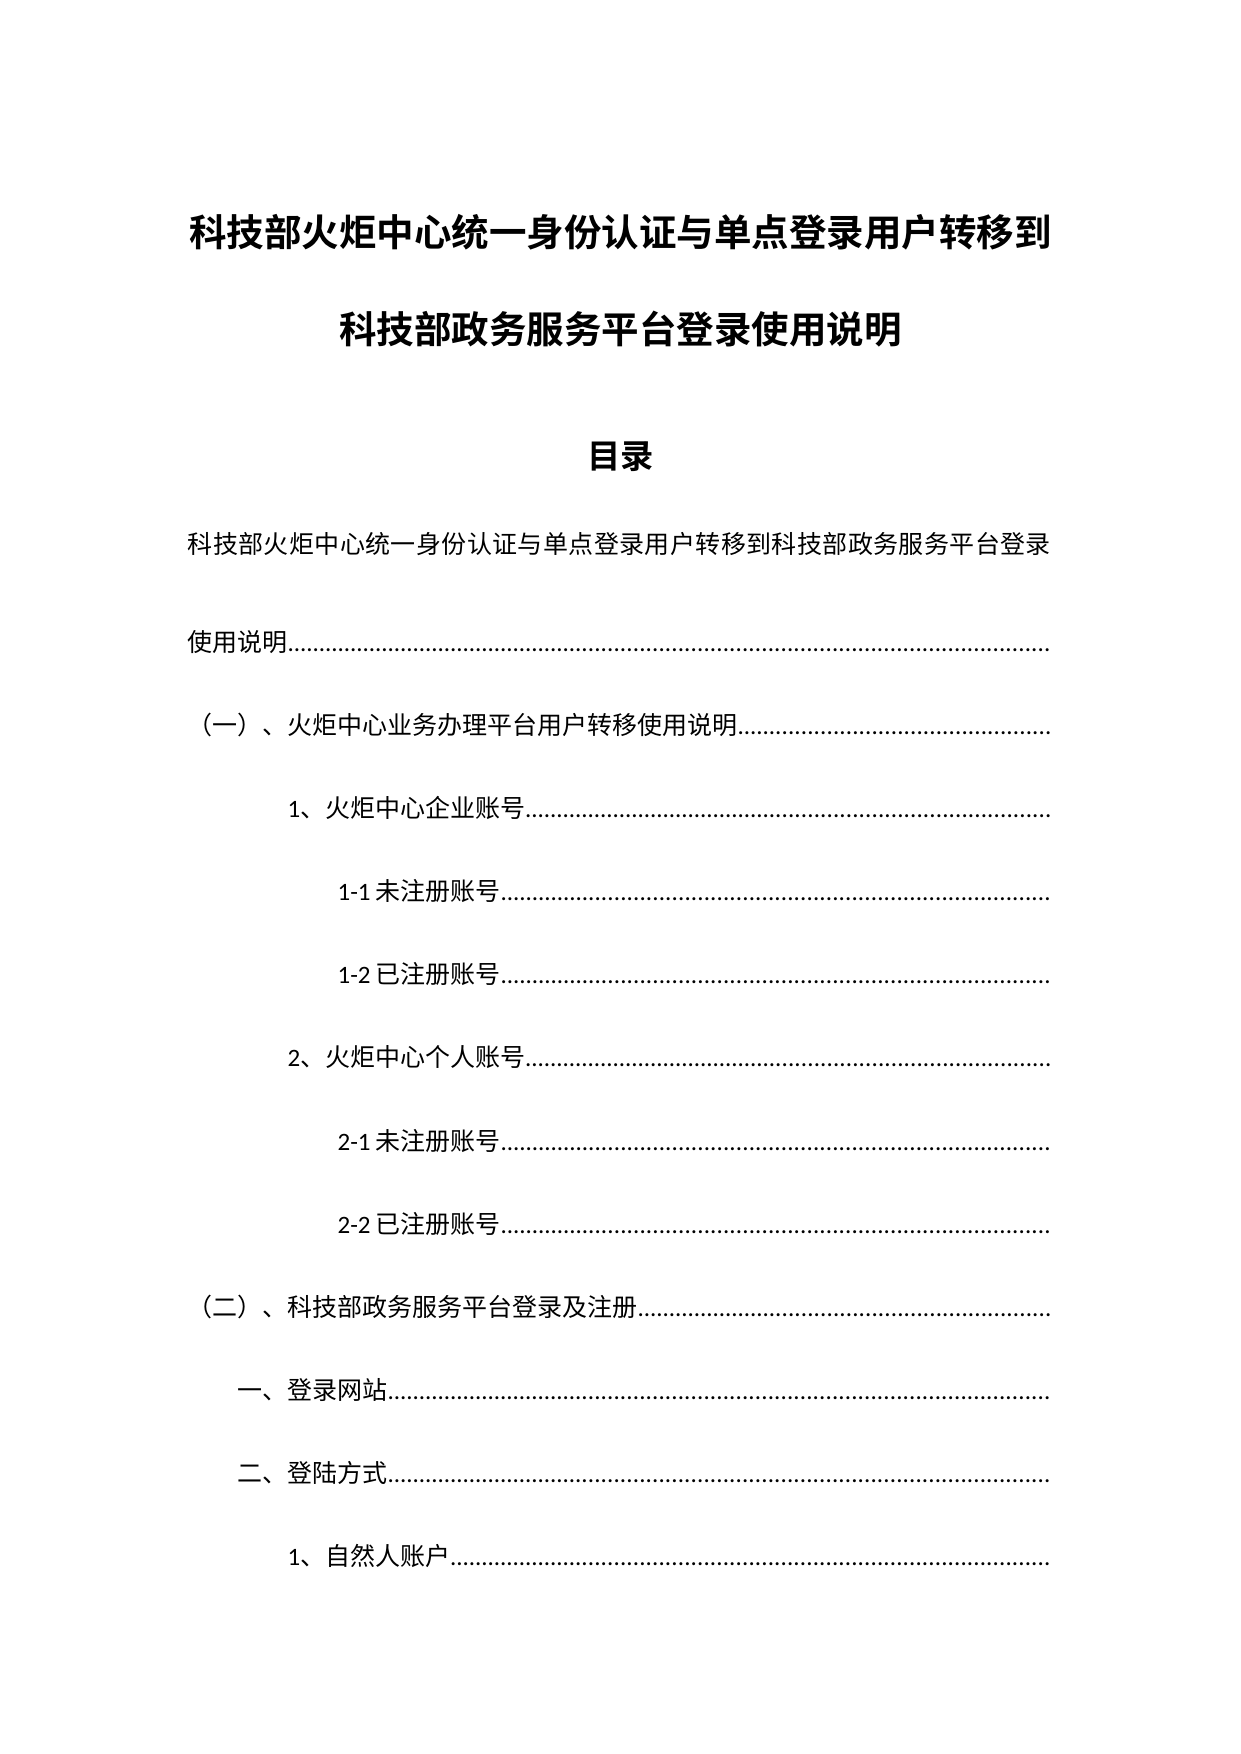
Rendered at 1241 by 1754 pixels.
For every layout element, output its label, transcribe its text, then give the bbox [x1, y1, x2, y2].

text 目录 [187, 421, 1053, 486]
text 2-1未注册账号 [337, 1107, 1053, 1172]
text 1、自然人账户 [287, 1522, 1053, 1587]
text （二）、科技部政务服务平台登录及注册 [187, 1273, 1053, 1338]
text 1、火炬中心企业账号 [287, 774, 1053, 839]
text 一、登录网站 [237, 1356, 1053, 1421]
text 1-1未注册账号 [337, 857, 1053, 922]
text 科技部火炬中心统一身份认证与单点登录用户转移到科技部政务服务平台登录使用说明 [187, 510, 1053, 673]
text 1-2已注册账号 [337, 940, 1053, 1005]
text 2、火炬中心个人账号 [287, 1023, 1053, 1088]
subtitle 科技部火炬中心统一身份认证与单点登录用户转移到科技部政务服务平台登录使用说明 [187, 197, 1053, 360]
text 2-2已注册账号 [337, 1190, 1053, 1255]
text 二、登陆方式 [237, 1439, 1053, 1504]
text （一）、火炬中心业务办理平台用户转移使用说明 [187, 691, 1053, 756]
